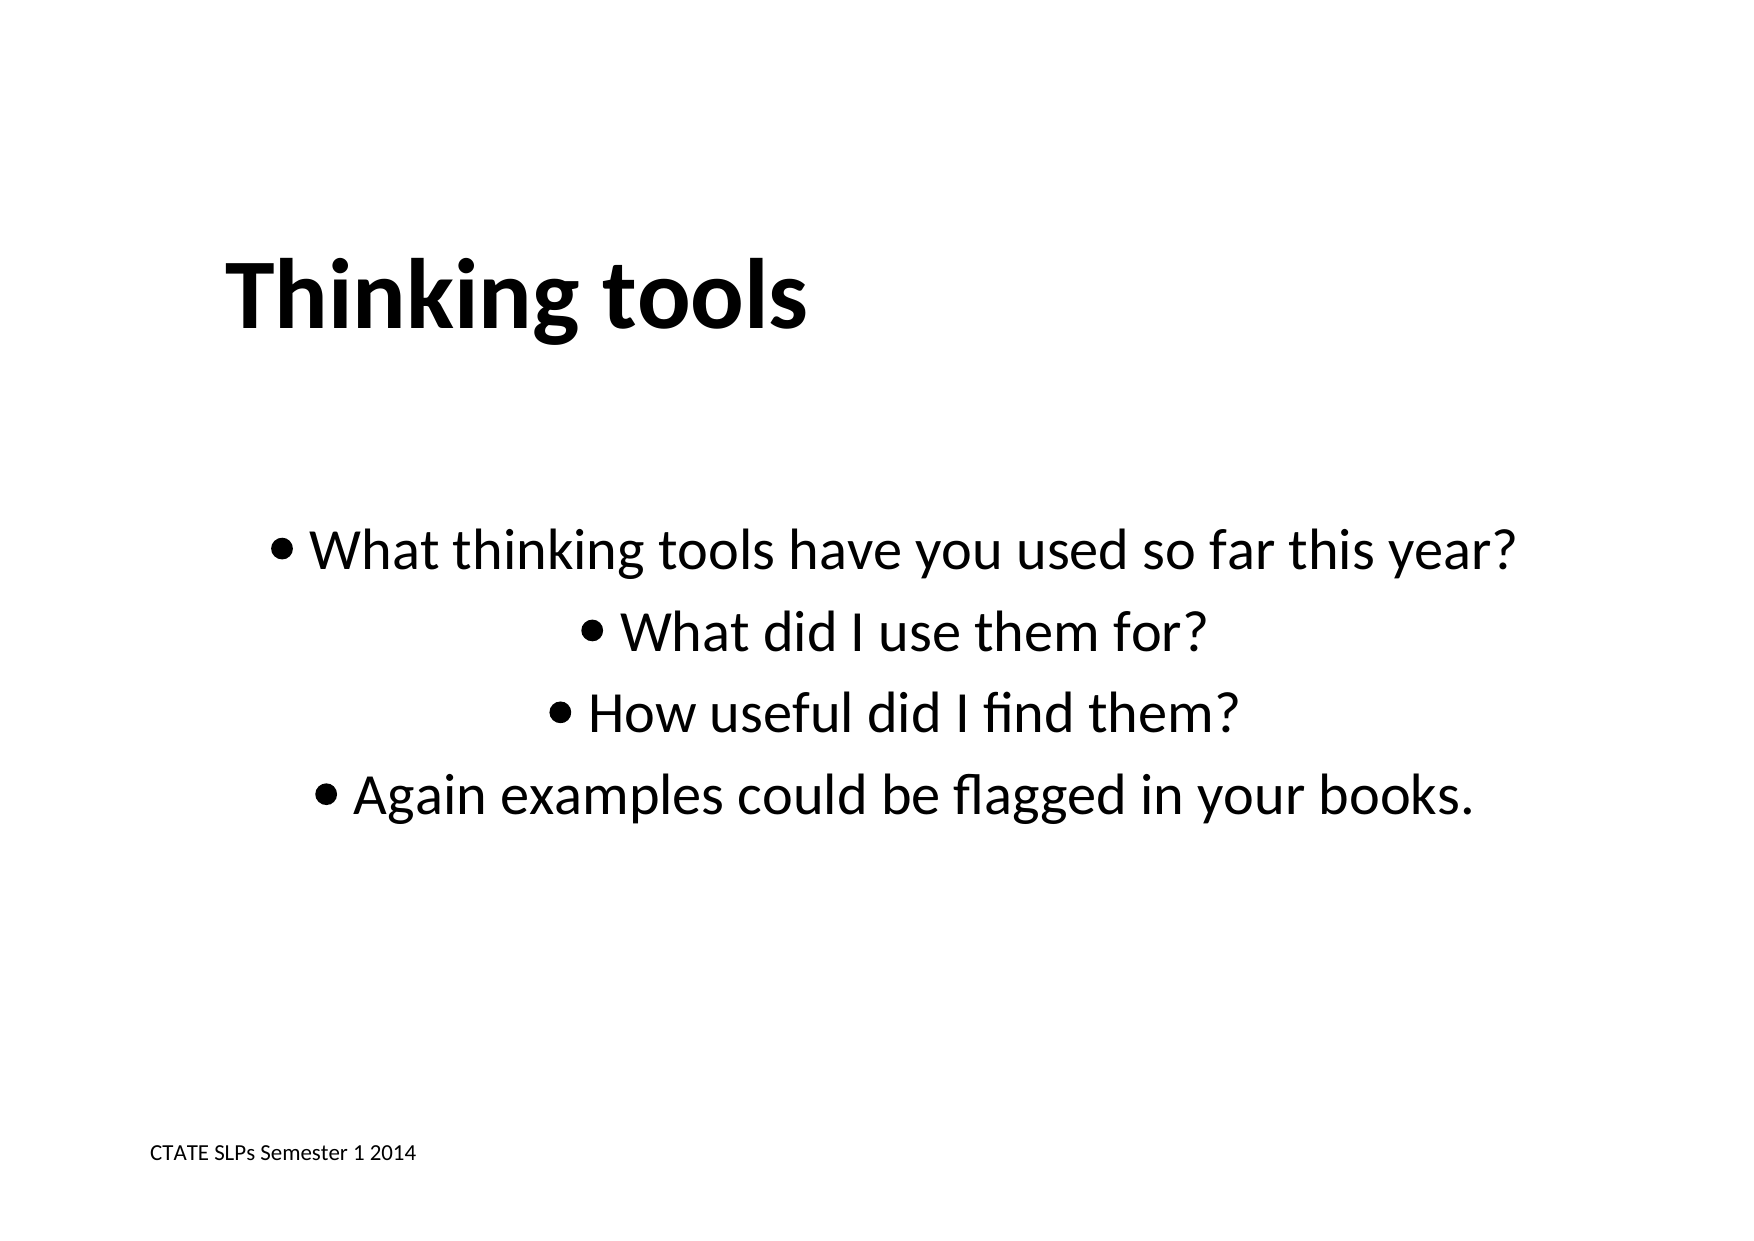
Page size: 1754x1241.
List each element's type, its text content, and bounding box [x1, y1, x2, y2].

list What did I use them for? [187, 594, 1604, 666]
list Again examples could be flagged in your books. [187, 758, 1604, 829]
list What thinking tools have you used so far this year? [187, 512, 1604, 584]
list Thinking tools [225, 232, 1604, 354]
list How useful did I find them? [187, 676, 1604, 747]
